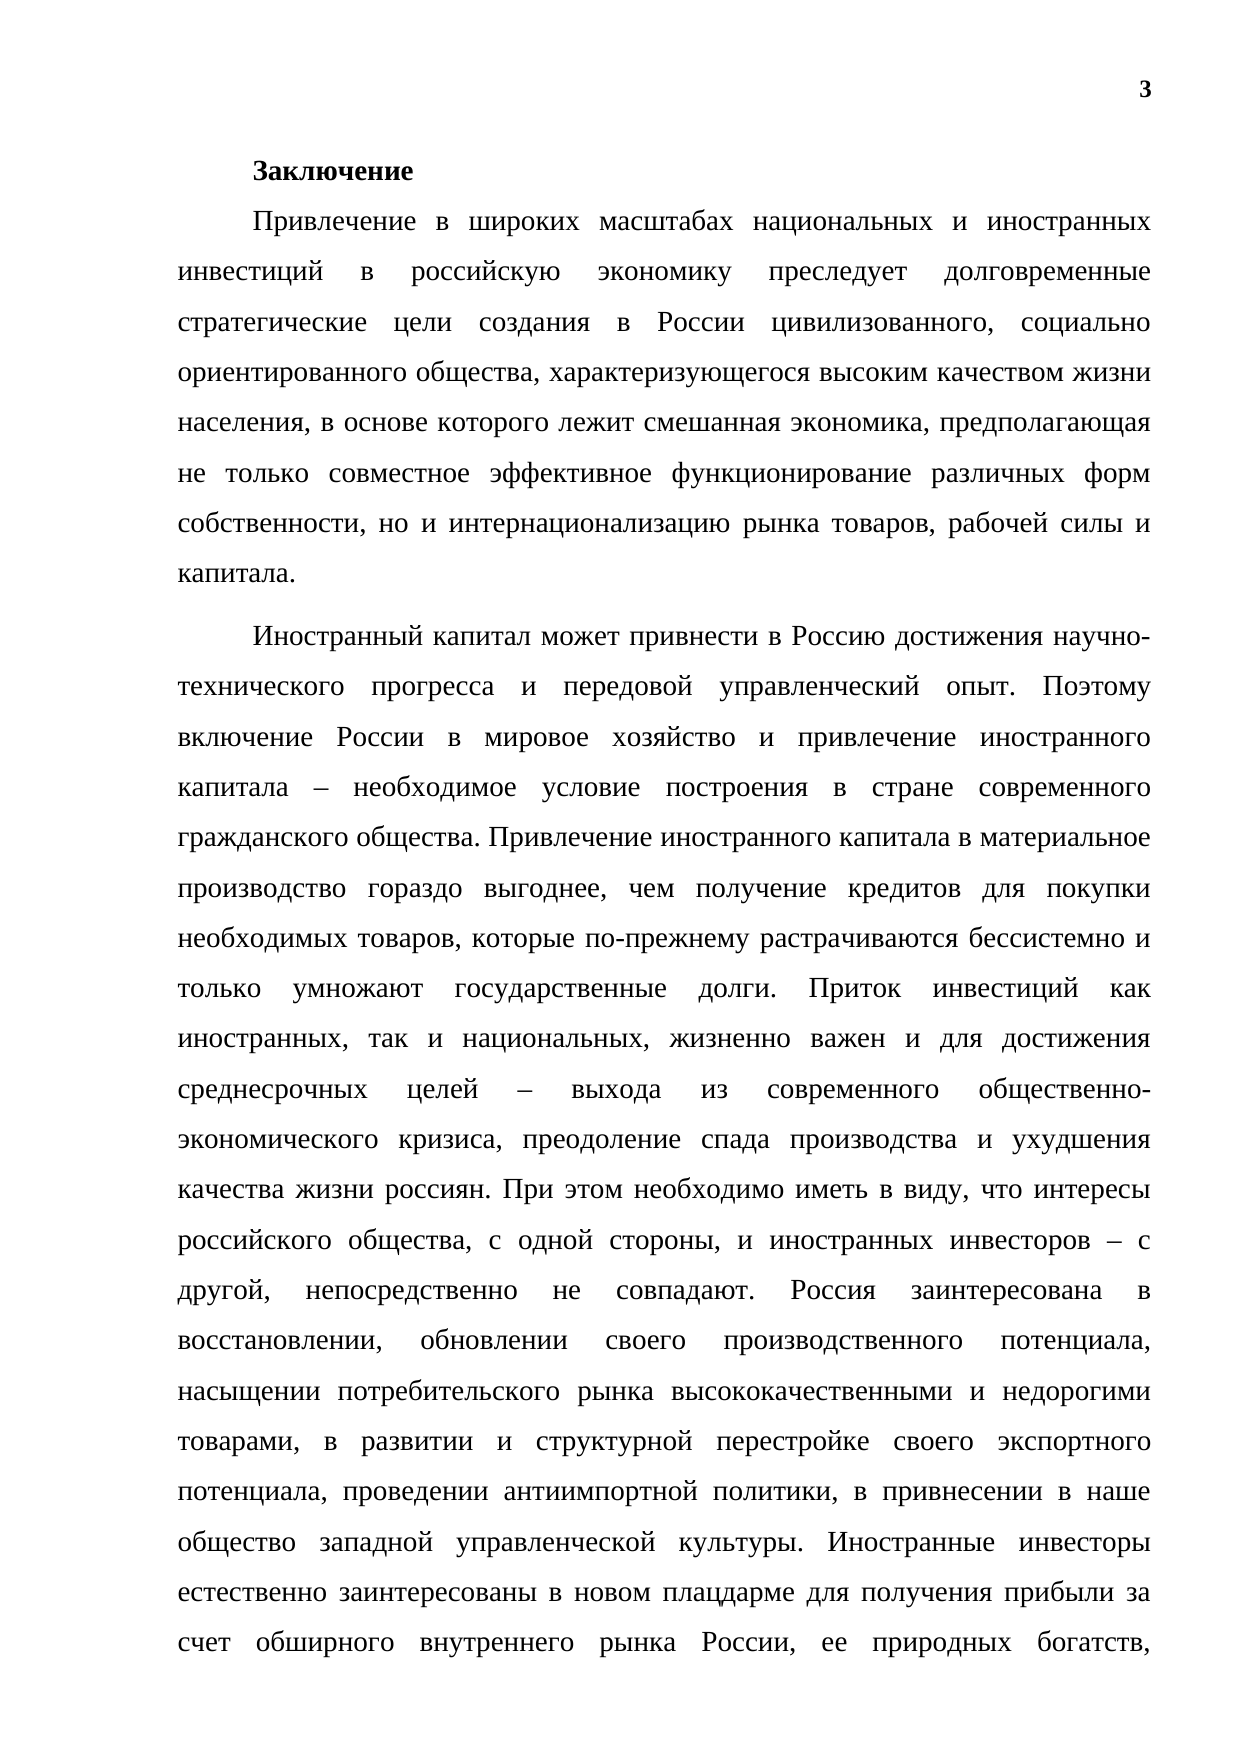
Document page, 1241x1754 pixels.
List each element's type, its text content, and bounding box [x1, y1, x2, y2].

text Привлечение в широких масштабах национальных и иностранных инвестиций в российскую экономику преследует долговременные стратегические цели создания в России цивилизованного, социально ориентированного общества, характеризующегося высоким качеством жизни населения, в основе которого лежит смешанная экономика, предполагающая не только совместное эффективное функционирование различных форм собственности, но и интернационализацию рынка товаров, рабочей силы и капитала. [177, 203, 1152, 589]
text Заключение [177, 153, 1152, 186]
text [177, 618, 1152, 1658]
